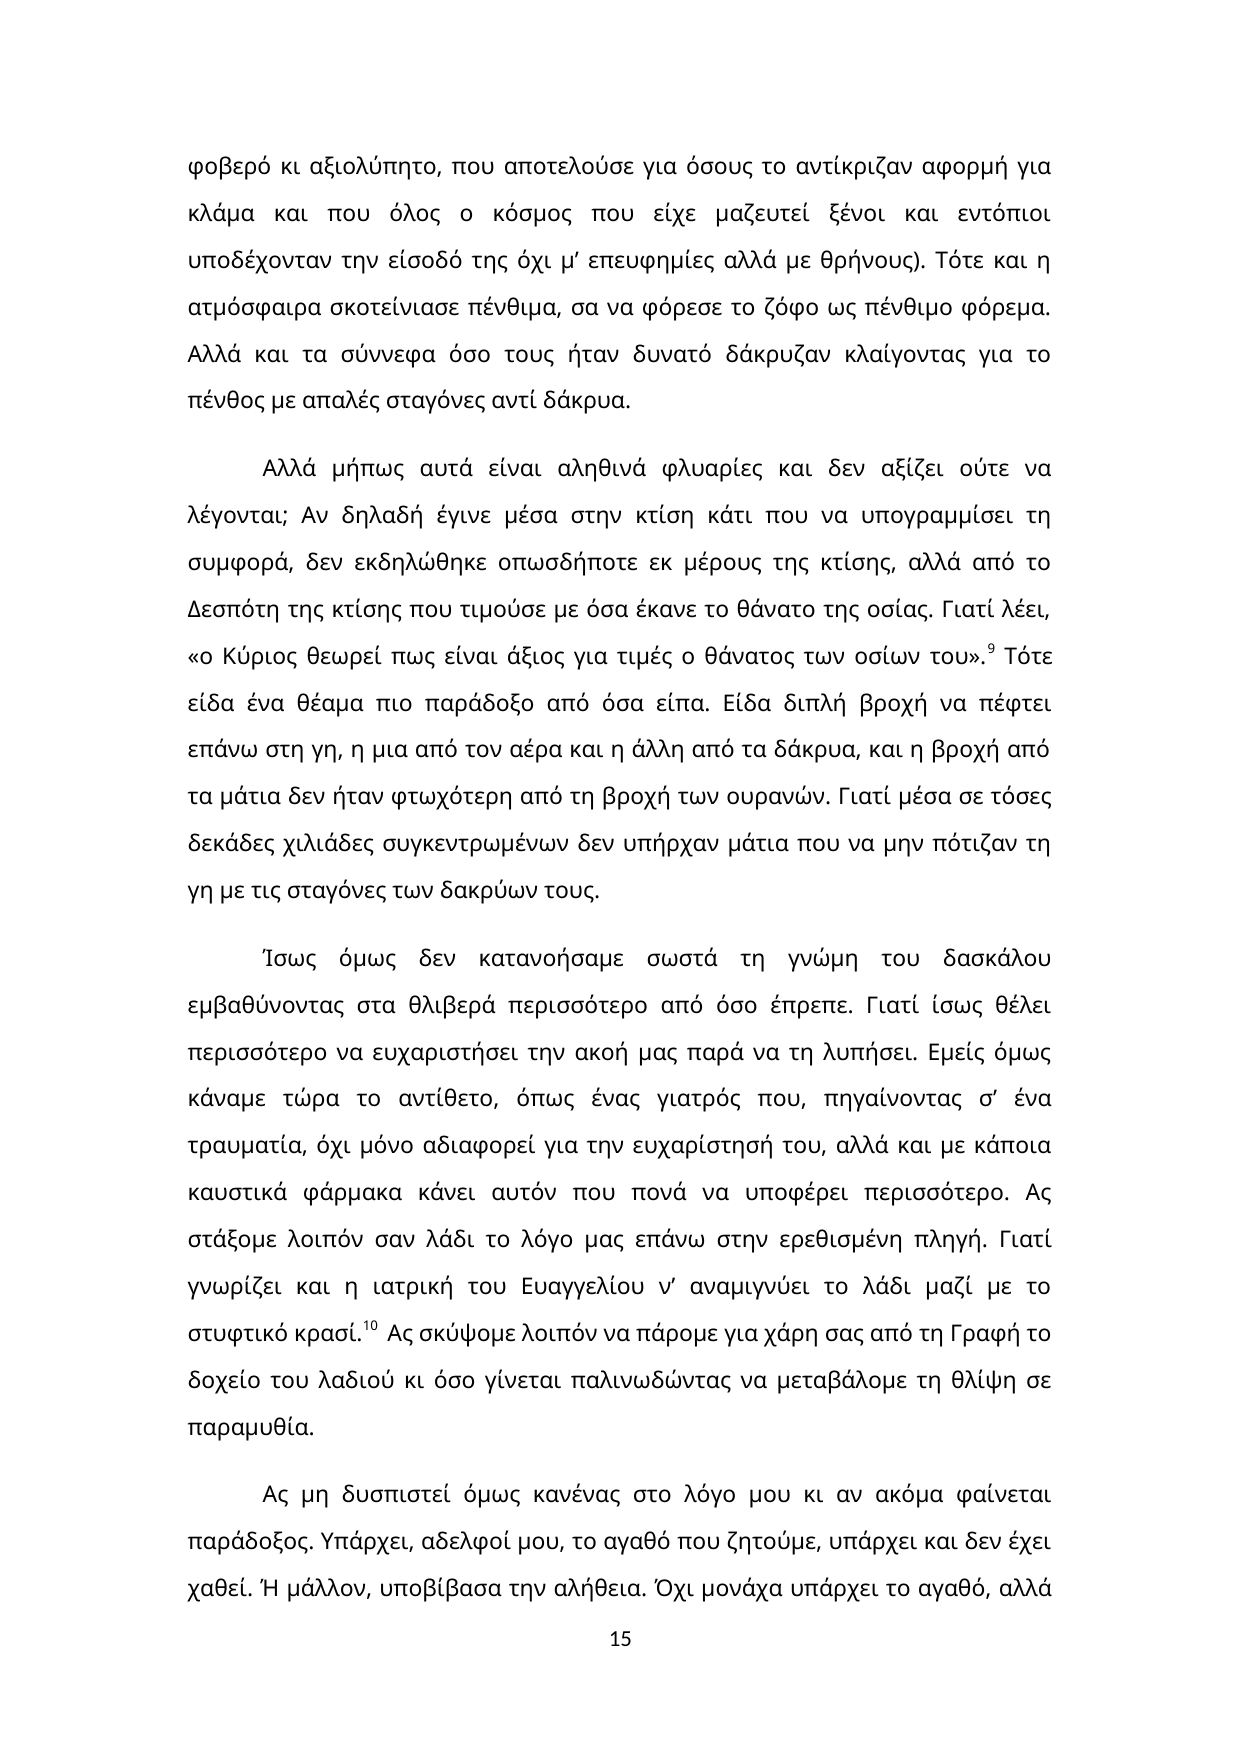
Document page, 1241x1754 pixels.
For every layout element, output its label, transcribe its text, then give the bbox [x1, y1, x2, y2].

text Αλλά μήπως αυτά είναι αληθινά φλυαρίες και δεν αξίζει ούτε να λέγονται; Αν δηλαδή έγινε μέσα στην κτίση κάτι που να υπογραμμίσει τη συμφορά, δεν εκδηλώθηκε οπωσδήποτε εκ μέρους της κτίσης, αλλά από το Δεσπότη της κτίσης που τιμούσε με όσα έκανε το θάνατο της οσίας. Γιατί λέει, «ο Κύριος θεωρεί πως είναι άξιος για τιμές ο θάνατος των οσίων του».9 Τότε είδα ένα θέαμα πιο παράδοξο από όσα είπα. Είδα διπλή βροχή να πέφτει επάνω στη γη, η μια από τον αέρα και η άλλη από τα δάκρυα, και η βροχή από τα μάτια δεν ήταν φτωχότερη από τη βροχή των ουρανών. Γιατί μέσα σε τόσες δεκάδες χιλιάδες συγκεντρωμένων δεν υπήρχαν μάτια που να μην πότιζαν τη γη με τις σταγόνες των δακρύων τους. [187, 452, 1053, 905]
text Ίσως όμως δεν κατανοήσαμε σωστά τη γνώμη του δασκάλου εμβαθύνοντας στα θλιβερά περισσότερο από όσο έπρεπε. Γιατί ίσως θέλει περισσότερο να ευχαριστήσει την ακοή μας παρά να τη λυπήσει. Εμείς όμως κάναμε τώρα το αντίθετο, όπως ένας γιατρός που, πηγαίνοντας σ’ ένα τραυματία, όχι μόνο αδιαφορεί για την ευχαρίστησή του, αλλά και με κάποια καυστικά φάρμακα κάνει αυτόν που πονά να υποφέρει περισσότερο. Ας στάξομε λοιπόν σαν λάδι το λόγο μας επάνω στην ερεθισμένη πληγή. Γιατί γνωρίζει και η ιατρική του Ευαγγελίου ν’ αναμιγνύει το λάδι μαζί με το στυφτικό κρασί.10 Ας σκύψομε λοιπόν να πάρομε για χάρη σας από τη Γραφή το δοχείο του λαδιού κι όσο γίνεται παλινωδώντας να μεταβάλομε τη θλίψη σε παραμυθία. [187, 942, 1053, 1442]
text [187, 1478, 1053, 1603]
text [187, 150, 1053, 416]
